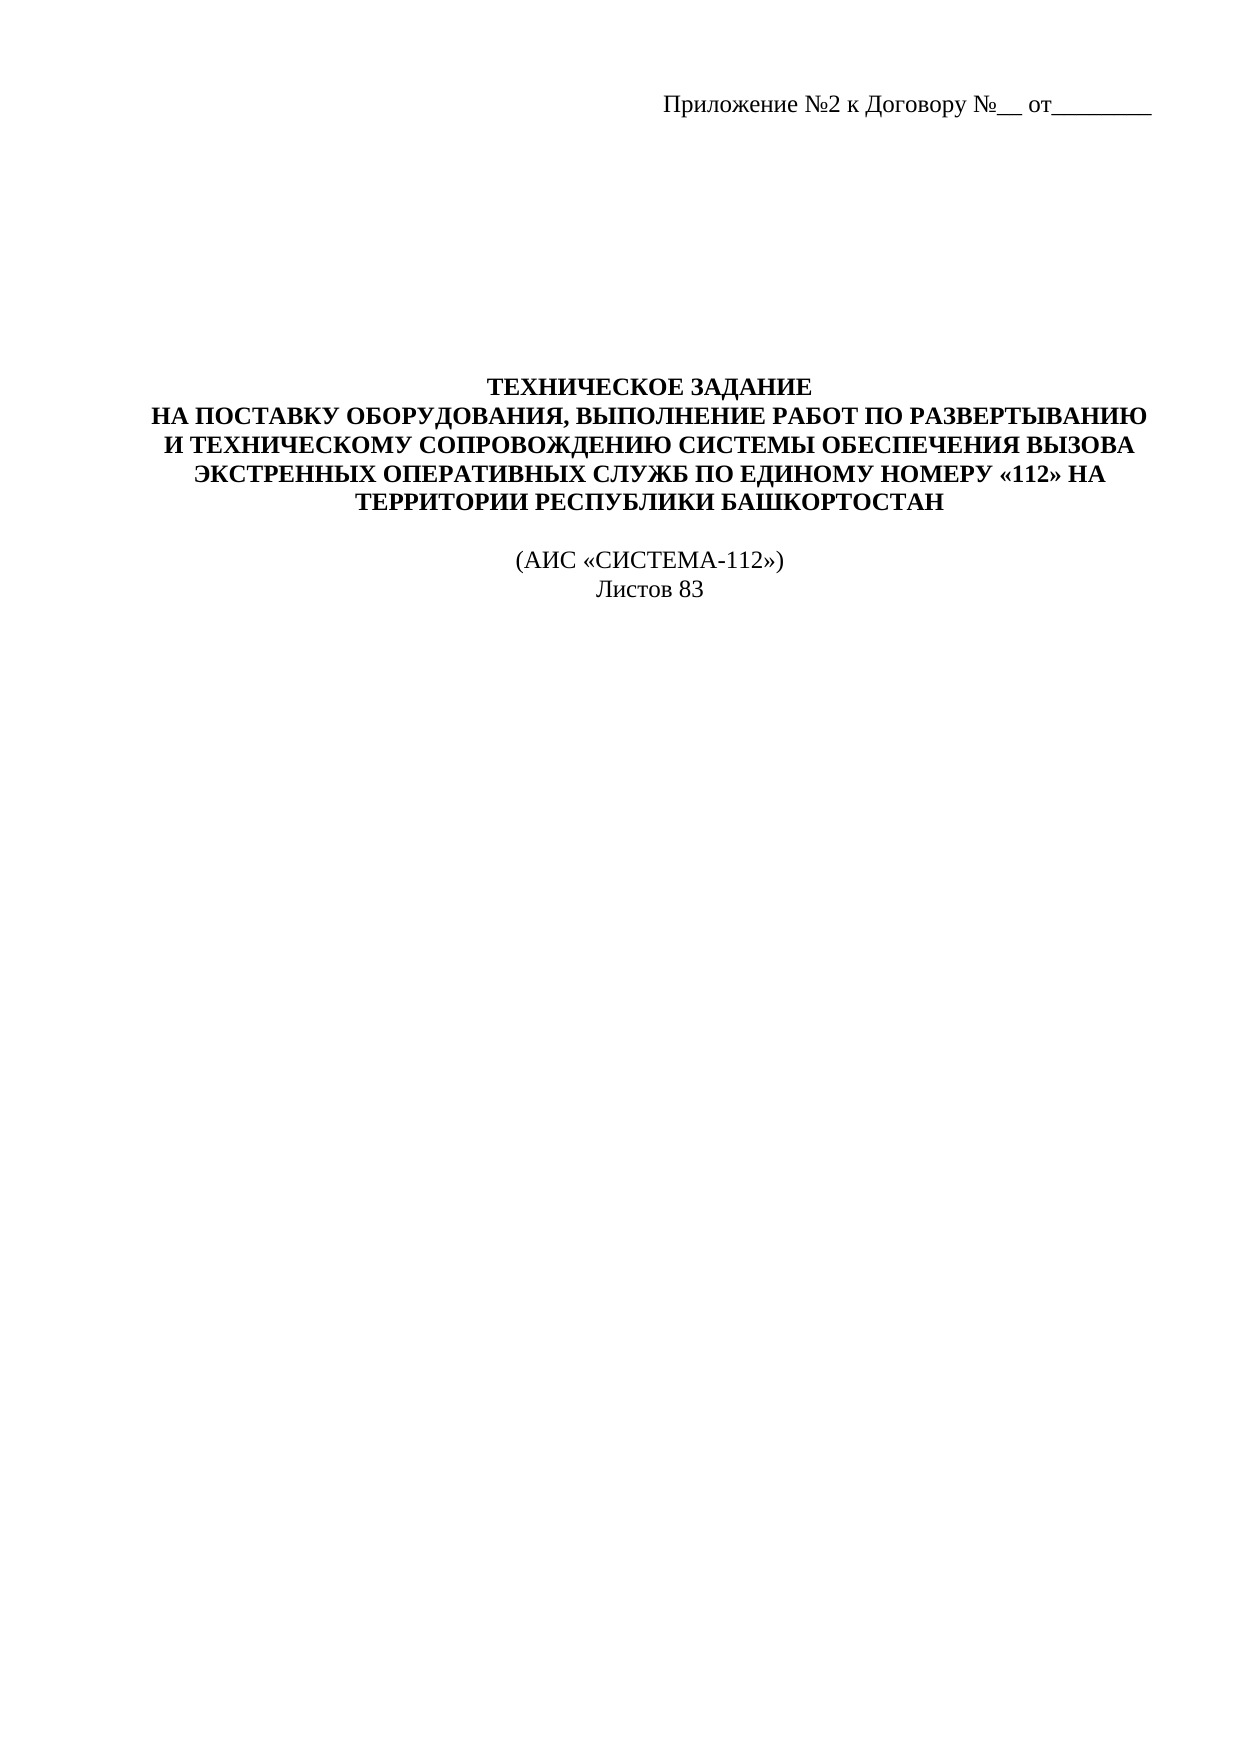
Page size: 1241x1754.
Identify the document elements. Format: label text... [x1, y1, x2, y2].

text на поставку оборудования, выполнение работ по развертыванию и техническому сопровождению системы обеспечения вызова Экстренных оперативных служб по единому номеру «112» на территории республики башкортостан [148, 401, 1152, 516]
text (АИС «СИСТЕМА-112») [148, 545, 1152, 574]
text Приложение №2 к Договору №__ от________ [148, 89, 1152, 117]
text ТЕХНИЧЕСКОЕ ЗАДАНИЕ [148, 372, 1152, 401]
text Листов 83 [148, 574, 1152, 602]
